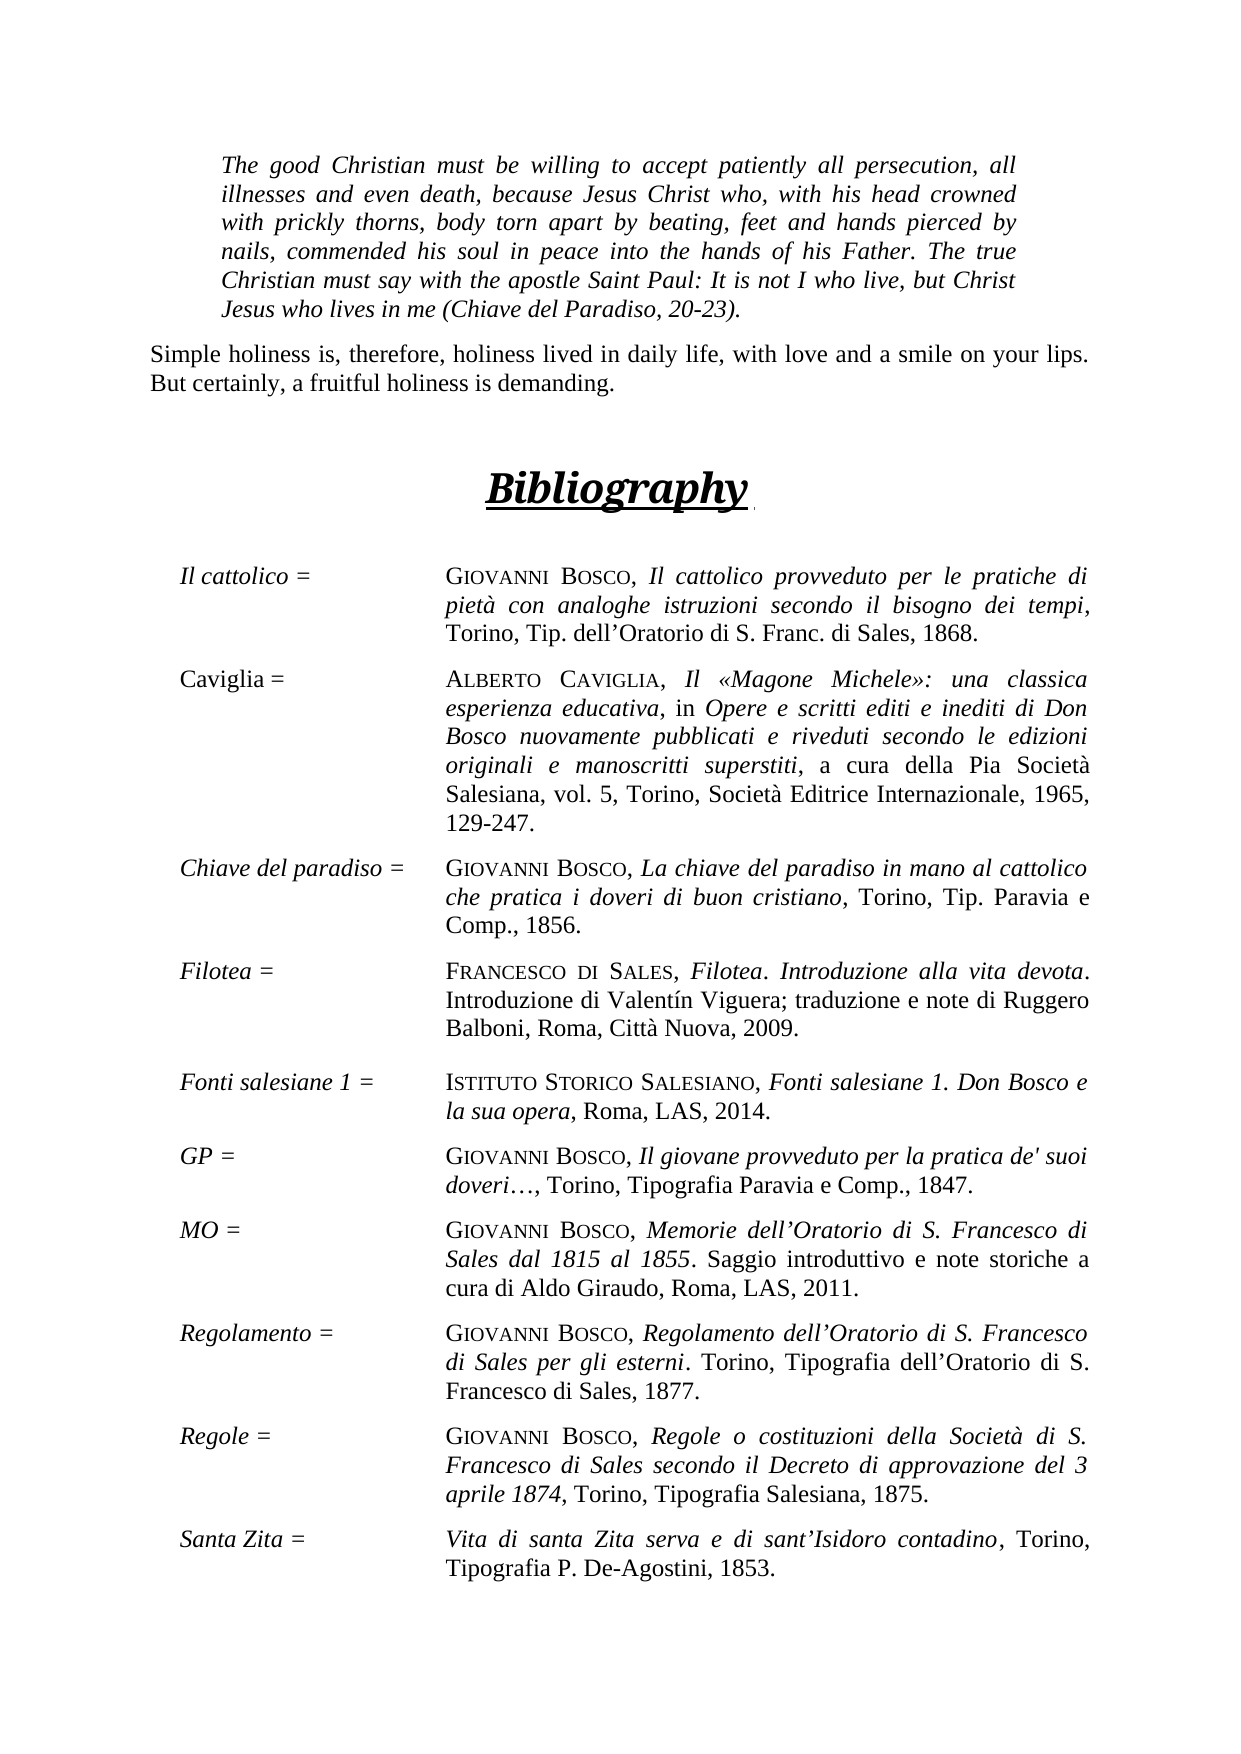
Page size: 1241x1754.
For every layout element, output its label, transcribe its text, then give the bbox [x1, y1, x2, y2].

text Caviglia = Alberto Caviglia, Il «Magone Michele»: una classica esperienza educativa, in Opere e scritti editi e inediti di Don Bosco nuovamente pubblicati e riveduti secondo le edizioni originali e manoscritti superstiti, a cura della Pia Società Salesiana, vol. 5, Torino, Società Editrice Internazionale, 1965, 129-247. [179, 664, 1090, 836]
title Bibliography [150, 459, 1090, 516]
text Regolamento = Giovanni Bosco, Regolamento dell’Oratorio di S. Francesco di Sales per gli esterni. Torino, Tipografia dell’Oratorio di S. Francesco di Sales, 1877. [179, 1318, 1090, 1405]
text Regole = Giovanni Bosco, Regole o costituzioni della Società di S. Francesco di Sales secondo il Decreto di approvazione del 3 aprile 1874, Torino, Tipografia Salesiana, 1875. [179, 1421, 1090, 1508]
text GP = Giovanni Bosco, Il giovane provveduto per la pratica de' suoi doveri…, Torino, Tipografia Paravia e Comp., 1847. [179, 1141, 1090, 1199]
text Fonti salesiane 1 = Istituto Storico Salesiano, Fonti salesiane 1. Don Bosco e la sua opera, Roma, LAS, 2014. [179, 1067, 1090, 1125]
text Chiave del paradiso = Giovanni Bosco, La chiave del paradiso in mano al cattolico che pratica i doveri di buon cristiano, Torino, Tip. Paravia e Comp., 1856. [179, 853, 1090, 939]
text The good Christian must be willing to accept patiently all persecution, all illnesses and even death, because Jesus Christ who, with his head crowned with prickly thorns, body torn apart by beating, feet and hands pierced by nails, commended his soul in peace into the hands of his Father. The true Christian must say with the apostle Saint Paul: It is not I who live, but Christ Jesus who lives in me (Chiave del Paradiso, 20-23). [221, 150, 1019, 322]
text Filotea = Francesco di Sales, Filotea. Introduzione alla vita devota. Introduzione di Valentín Viguera; traduzione e note di Ruggero Balboni, Roma, Città Nuova, 2009. [179, 956, 1090, 1042]
text MO = Giovanni Bosco, Memorie dell’Oratorio di S. Francesco di Sales dal 1815 al 1855. Saggio introduttivo e note storiche a cura di Aldo Giraudo, Roma, LAS, 2011. [179, 1216, 1090, 1302]
text Santa Zita = Vita di santa Zita serva e di sant’Isidoro contadino, Torino, Tipografia P. De-Agostini, 1853. [179, 1524, 1090, 1582]
text Il cattolico = Giovanni Bosco, Il cattolico provveduto per le pratiche di pietà con analoghe istruzioni secondo il bisogno dei tempi, Torino, Tip. dell’Oratorio di S. Franc. di Sales, 1868. [179, 561, 1090, 647]
text Simple holiness is, therefore, holiness lived in daily life, with love and a smile on your lips. But certainly, a fruitful holiness is demanding. [150, 339, 1090, 397]
